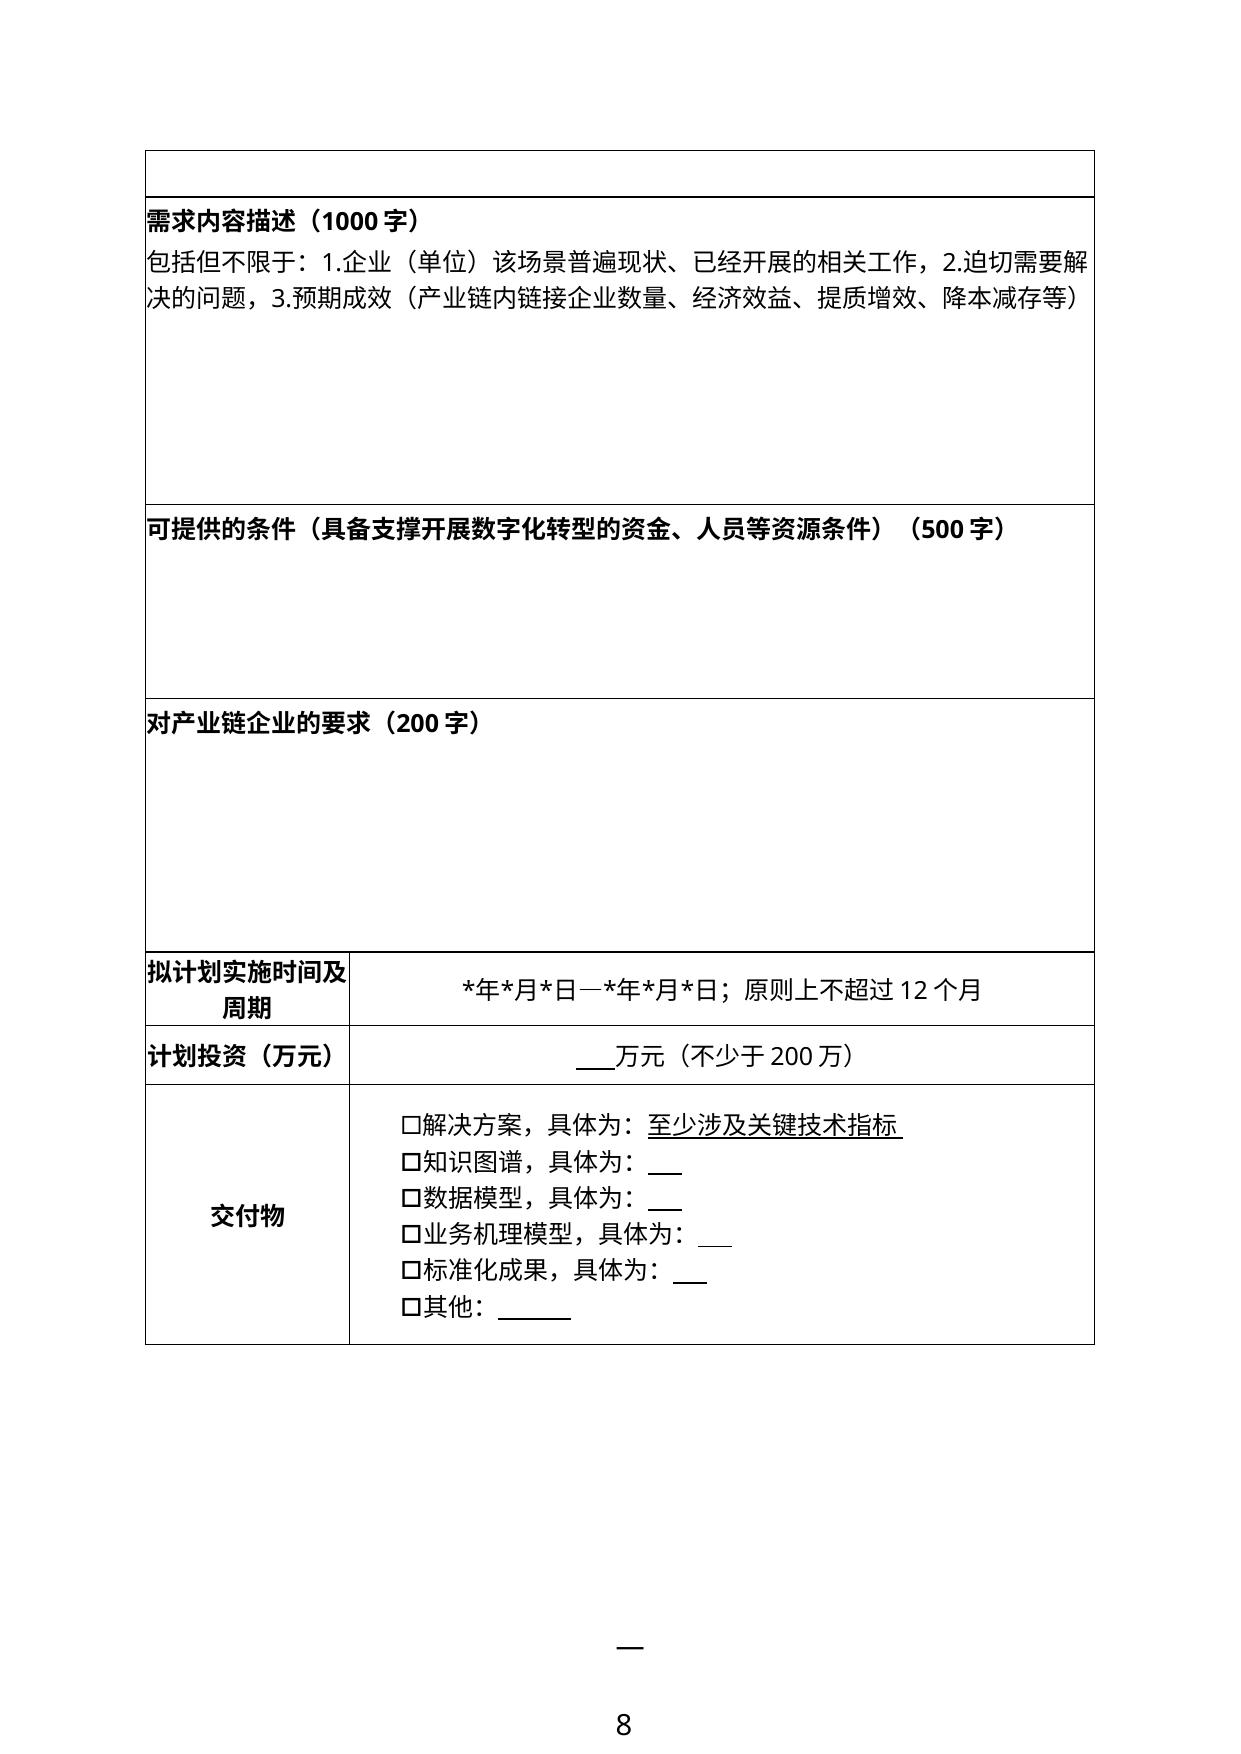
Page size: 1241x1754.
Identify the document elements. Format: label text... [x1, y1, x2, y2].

table_cell 交付物 [146, 1085, 349, 1344]
table_cell 可提供的条件（具备支撑开展数字化转型的资金、人员等资源条件）（500字） [146, 505, 1094, 697]
table_cell 解决方案，具体为：至少涉及关键技术指标 知识图谱，具体为： 数据模型，具体为： 业务机理模型，具体为： 标准化成果，具体为： 其他： [350, 1085, 1094, 1344]
table_cell 万元（不少于200万） [350, 1026, 1094, 1084]
table_cell 对产业链企业的要求（200字） [146, 699, 1094, 951]
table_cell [146, 151, 1094, 196]
table_cell 计划投资（万元） [146, 1026, 349, 1084]
table_cell *年*月*日—*年*月*日；原则上不超过12个月 [350, 953, 1094, 1025]
table_cell 需求内容描述（1000字） 包括但不限于：1.企业（单位）该场景普遍现状、已经开展的相关工作，2.迫切需要解决的问题，3.预期成效（产业链内链接企业数量、经济效益、提质增效、降本减存等） [146, 198, 1094, 504]
table_cell 拟计划实施时间及周期 [146, 953, 349, 1025]
